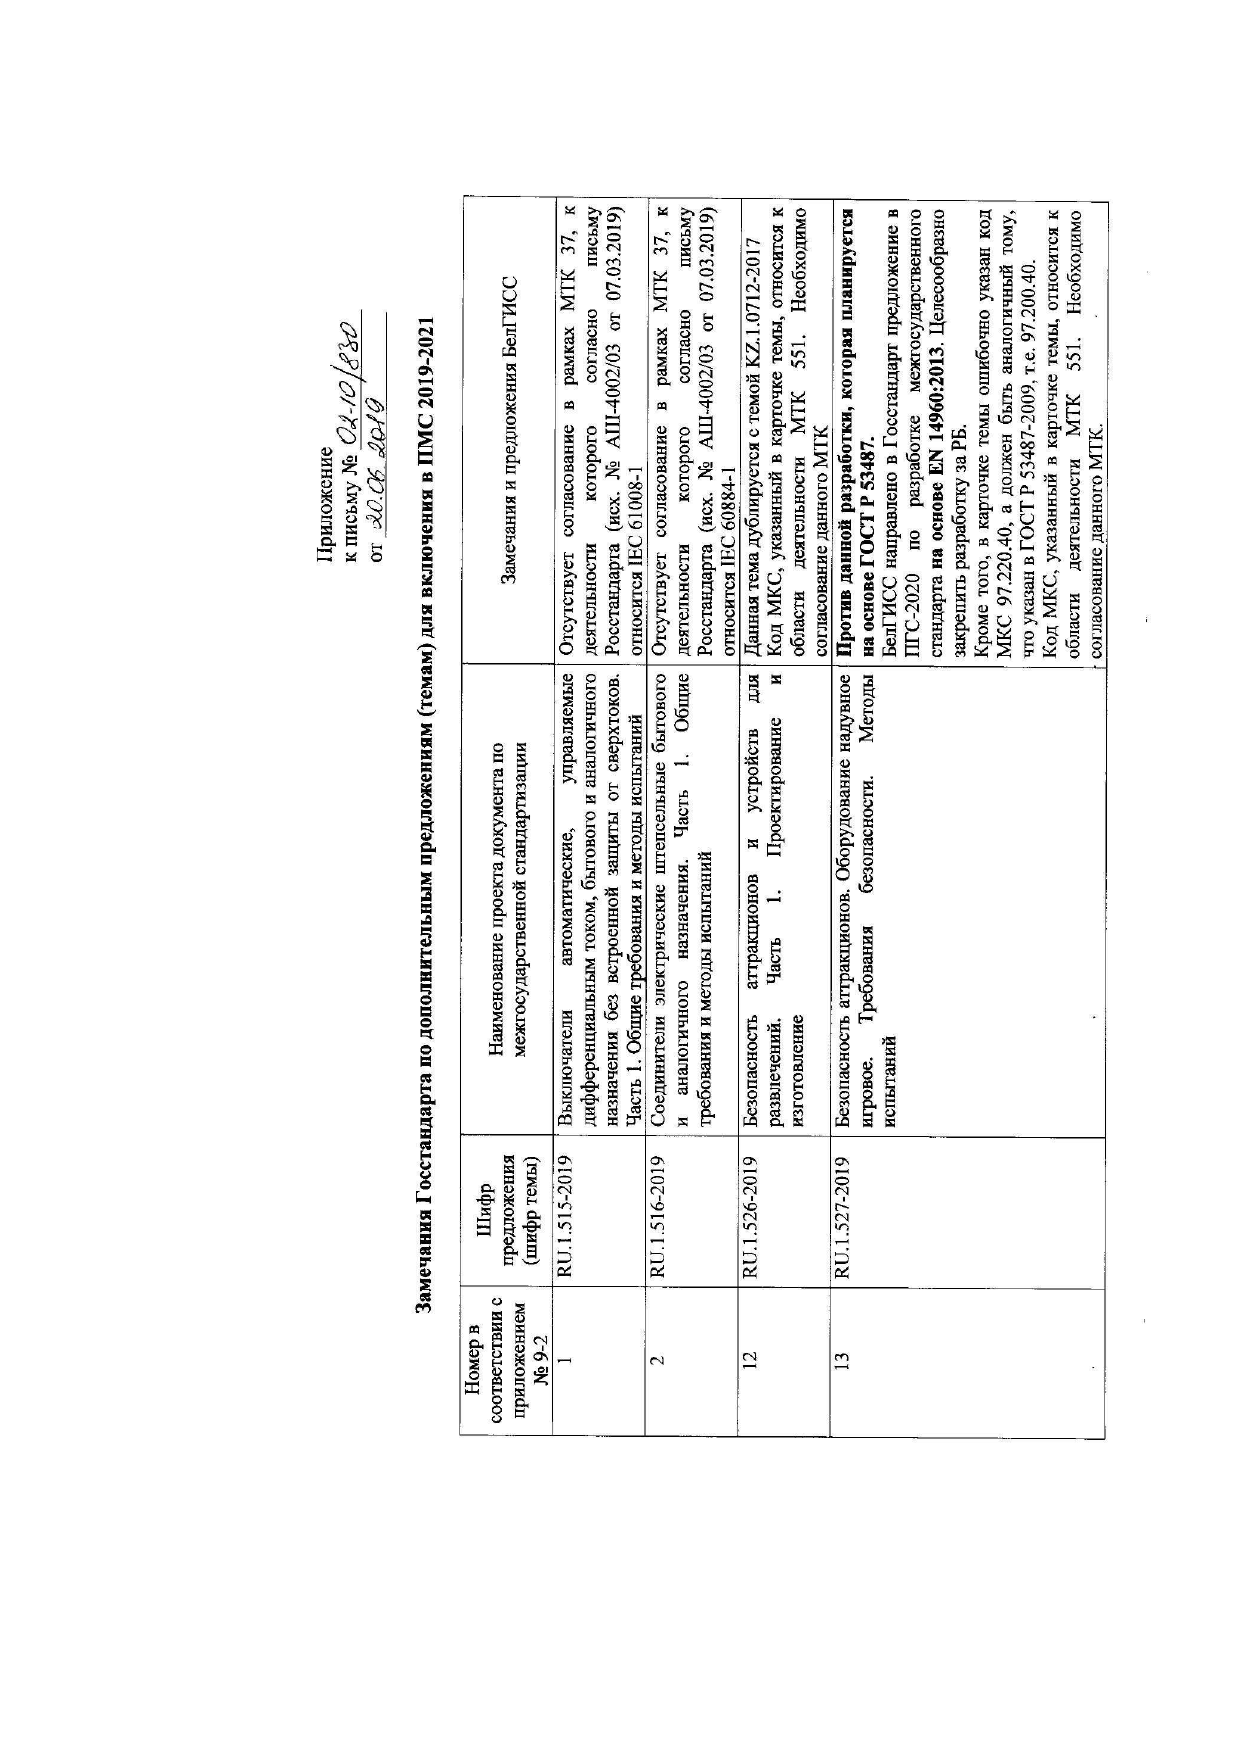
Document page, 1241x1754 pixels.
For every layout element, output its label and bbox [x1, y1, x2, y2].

picture [177, 118, 1153, 1496]
